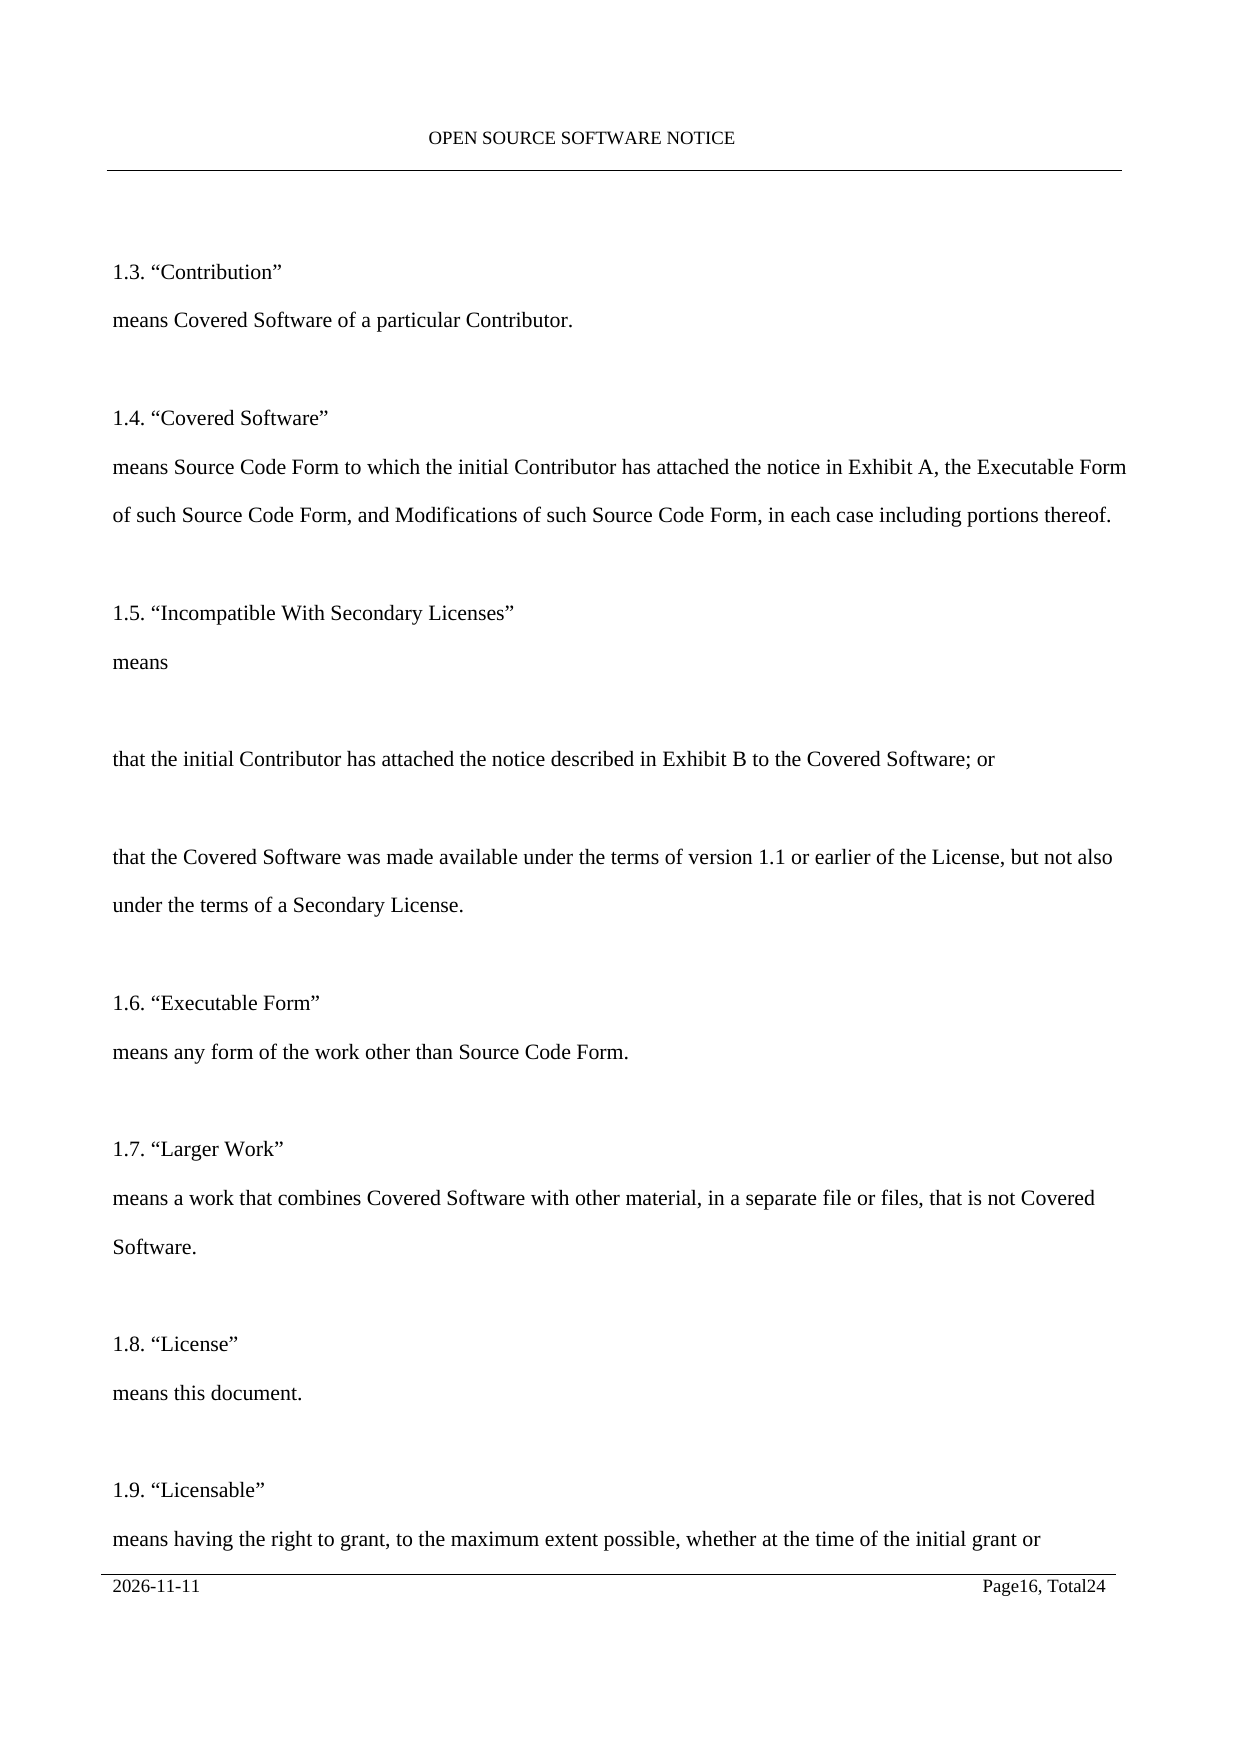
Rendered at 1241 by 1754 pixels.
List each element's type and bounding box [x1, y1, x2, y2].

text [112, 206, 1128, 1555]
